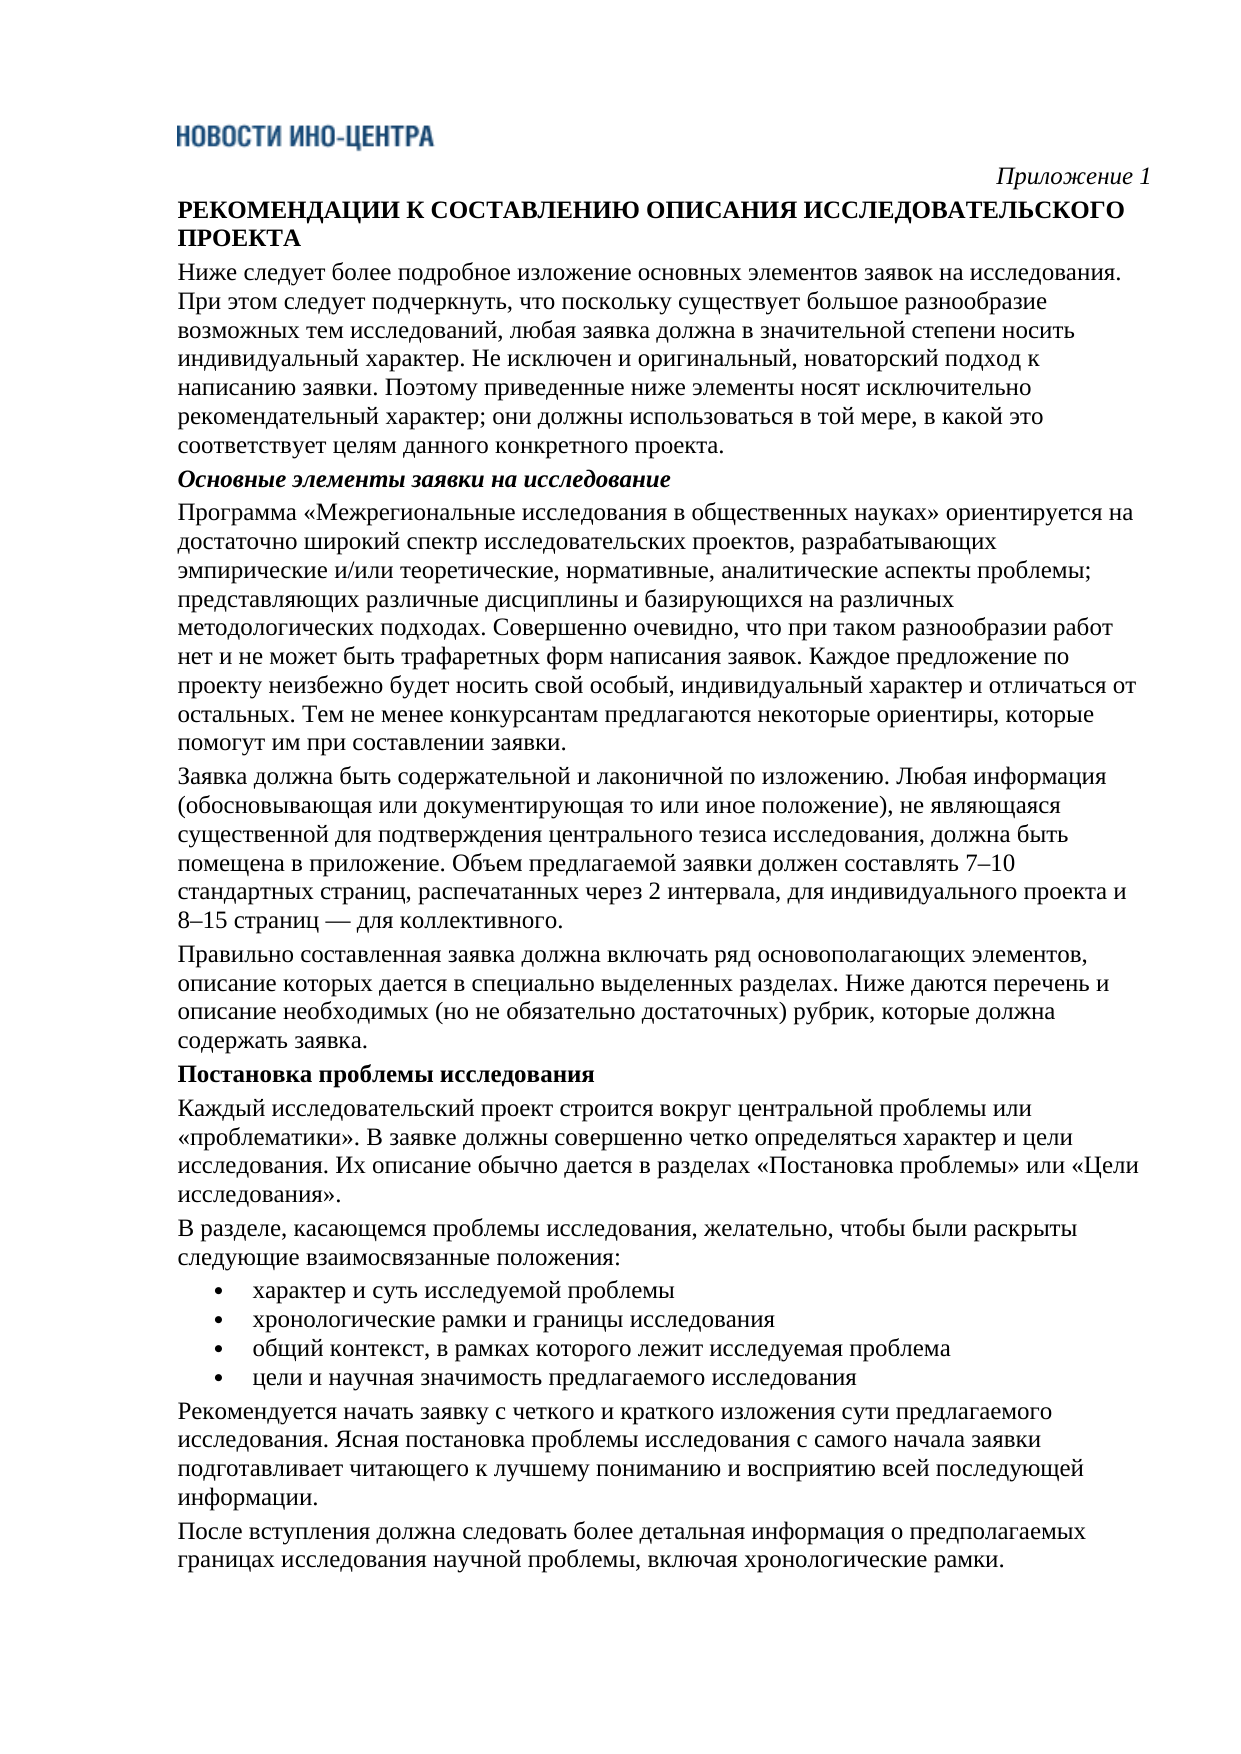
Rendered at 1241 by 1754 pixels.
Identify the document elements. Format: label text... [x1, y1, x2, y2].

text Каждый исследовательский проект строится вокруг центральной проблемы или «проблематики». В заявке должны совершенно четко определяться характер и цели исследования. Их описание обычно дается в разделах «Постановка проблемы» или «Цели исследования». [177, 1093, 1152, 1208]
picture [177, 118, 615, 156]
text Программа «Межрегиональные исследования в общественных науках» ориентируется на достаточно широкий спектр исследовательских проектов, разрабатывающих эмпирические и/или теоретические, нормативные, аналитические аспекты проблемы; представляющих различные дисциплины и базирующихся на различных методологических подходах. Совершенно очевидно, что при таком разнообразии работ нет и не может быть трафаретных форм написания заявок. Каждое предложение по проекту неизбежно будет носить свой особый, индивидуальный характер и отличаться от остальных. Тем не менее конкурсантам предлагаются некоторые ориентиры, которые помогут им при составлении заявки. [177, 497, 1152, 756]
text РЕКОМЕНДАЦИИ К СОСТАВЛЕНИЮ ОПИСАНИЯ ИССЛЕДОВАТЕЛЬСКОГО ПРОЕКТА [177, 195, 1152, 252]
text Ниже следует более подробное изложение основных элементов заявок на исследования. При этом следует подчеркнуть, что поскольку существует большое разнообразие возможных тем исследований, любая заявка должна в значительной степени носить индивидуальный характер. Не исключен и оригинальный, новаторский подход к написанию заявки. Поэтому приведенные ниже элементы носят исключительно рекомендательный характер; они должны использоваться в той мере, в какой это соответствует целям данного конкретного проекта. [177, 257, 1152, 458]
text Рекомендуется начать заявку с четкого и краткого изложения сути предлагаемого исследования. Ясная постановка проблемы исследования с самого начала заявки подготавливает читающего к лучшему пониманию и восприятию всей последующей информации. [177, 1396, 1152, 1511]
text Заявка должна быть содержательной и лаконичной по изложению. Любая информация (обосновывающая или документирующая то или иное положение), не являющаяся существенной для подтверждения центрального тезиса исследования, должна быть помещена в приложение. Объем предлагаемой заявки должен составлять 7–10 стандартных страниц, распечатанных через 2 интервала, для индивидуального проекта и 8–15 страниц — для коллективного. [177, 761, 1152, 934]
list хронологические рамки и границы исследования [215, 1304, 1152, 1333]
list общий контекст, в рамках которого лежит исследуемая проблема [215, 1333, 1152, 1362]
text Правильно составленная заявка должна включать ряд основополагающих элементов, описание которых дается в специально выделенных разделах. Ниже даются перечень и описание необходимых (но не обязательно достаточных) рубрик, которые должна содержать заявка. [177, 939, 1152, 1054]
text Постановка проблемы исследования [177, 1059, 1152, 1088]
list цели и научная значимость предлагаемого исследования [215, 1362, 1152, 1391]
text Основные элементы заявки на исследование [177, 464, 1152, 492]
text После вступления должна следовать более детальная информация о предполагаемых границах исследования научной проблемы, включая хронологические рамки. [177, 1516, 1152, 1573]
text Приложение 1 [177, 161, 1152, 189]
list характер и суть исследуемой проблемы [215, 1276, 1152, 1304]
text В разделе, касающемся проблемы исследования, желательно, чтобы были раскрыты следующие взаимосвязанные положения: [177, 1213, 1152, 1271]
